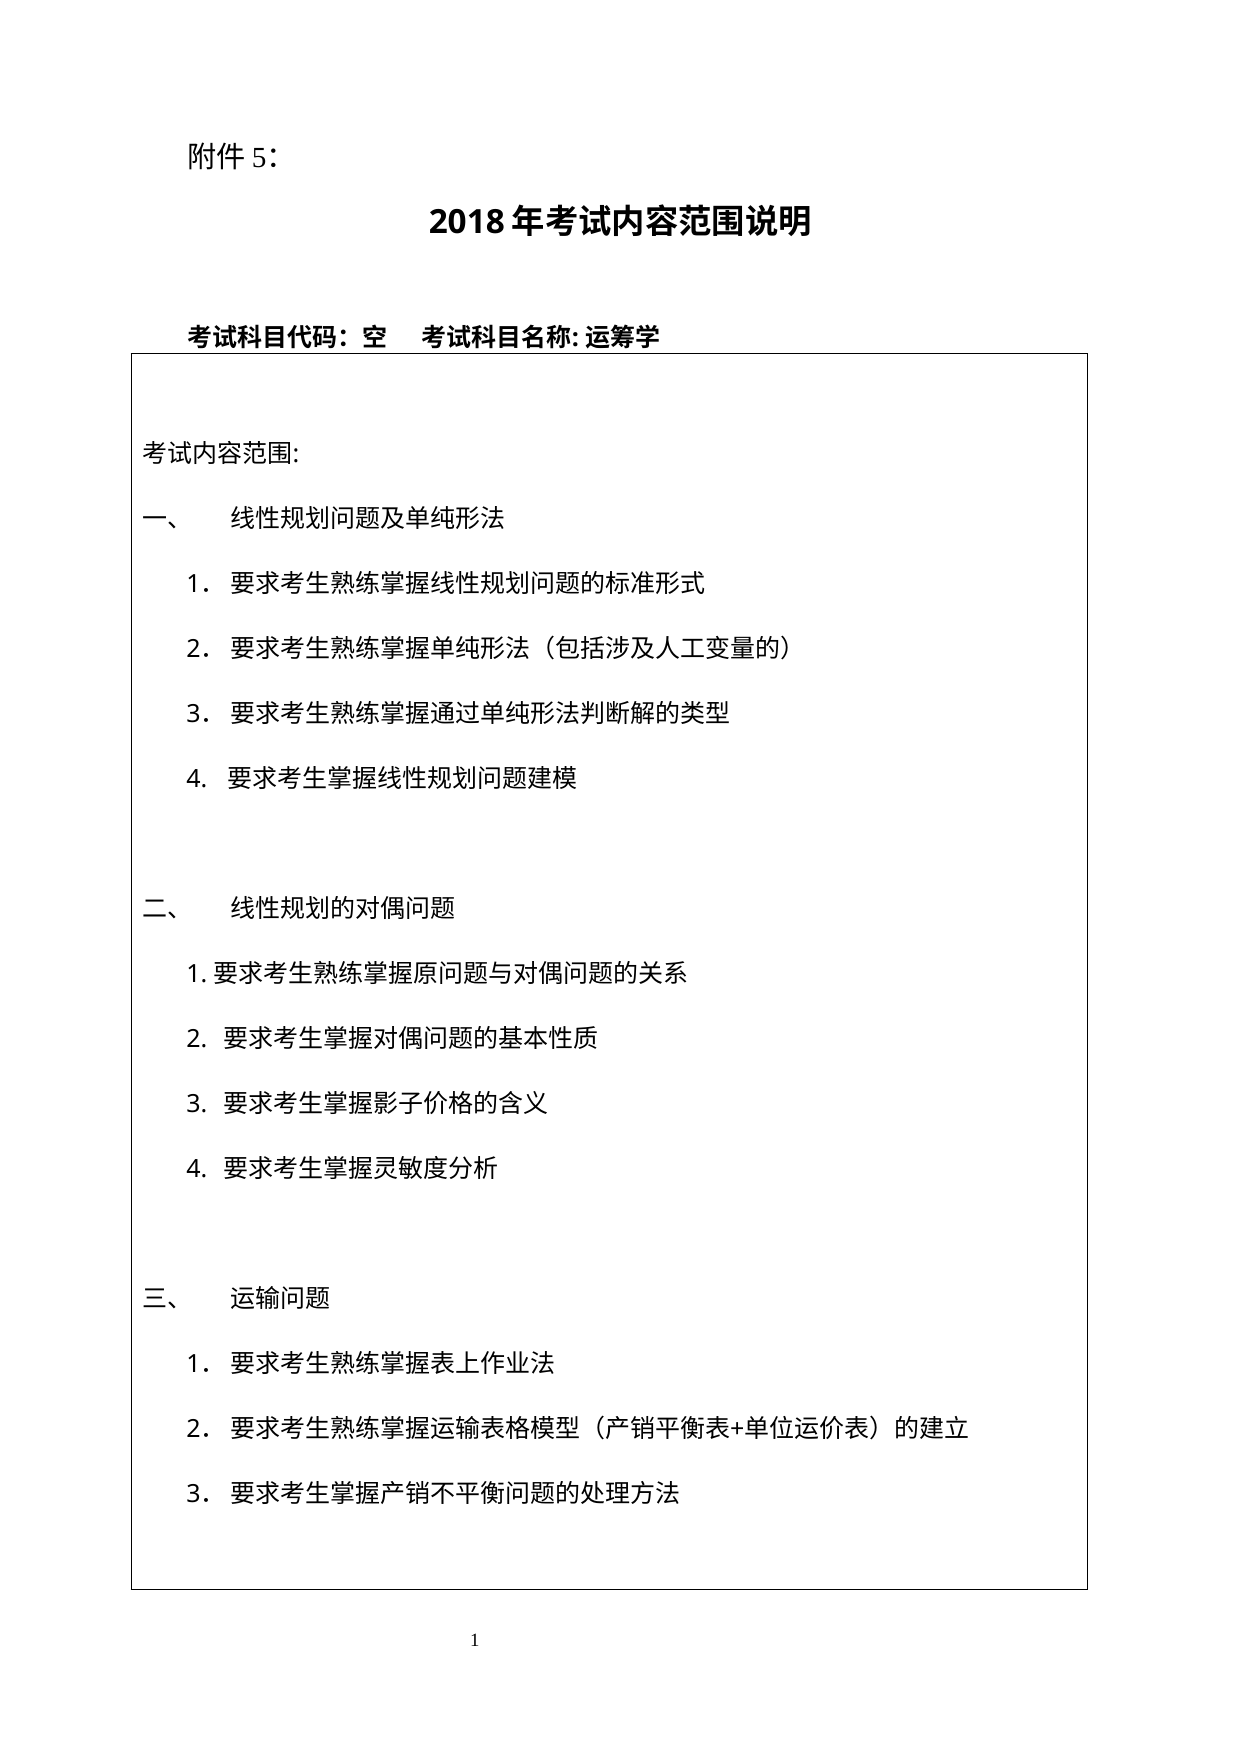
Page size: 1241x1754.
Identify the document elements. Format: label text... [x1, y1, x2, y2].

text 附件5： [187, 122, 1052, 187]
text 2018年考试内容范围说明 [187, 187, 1052, 252]
text 考试科目代码：空 考试科目名称: 运筹学 [187, 317, 1052, 353]
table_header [132, 354, 1087, 1589]
